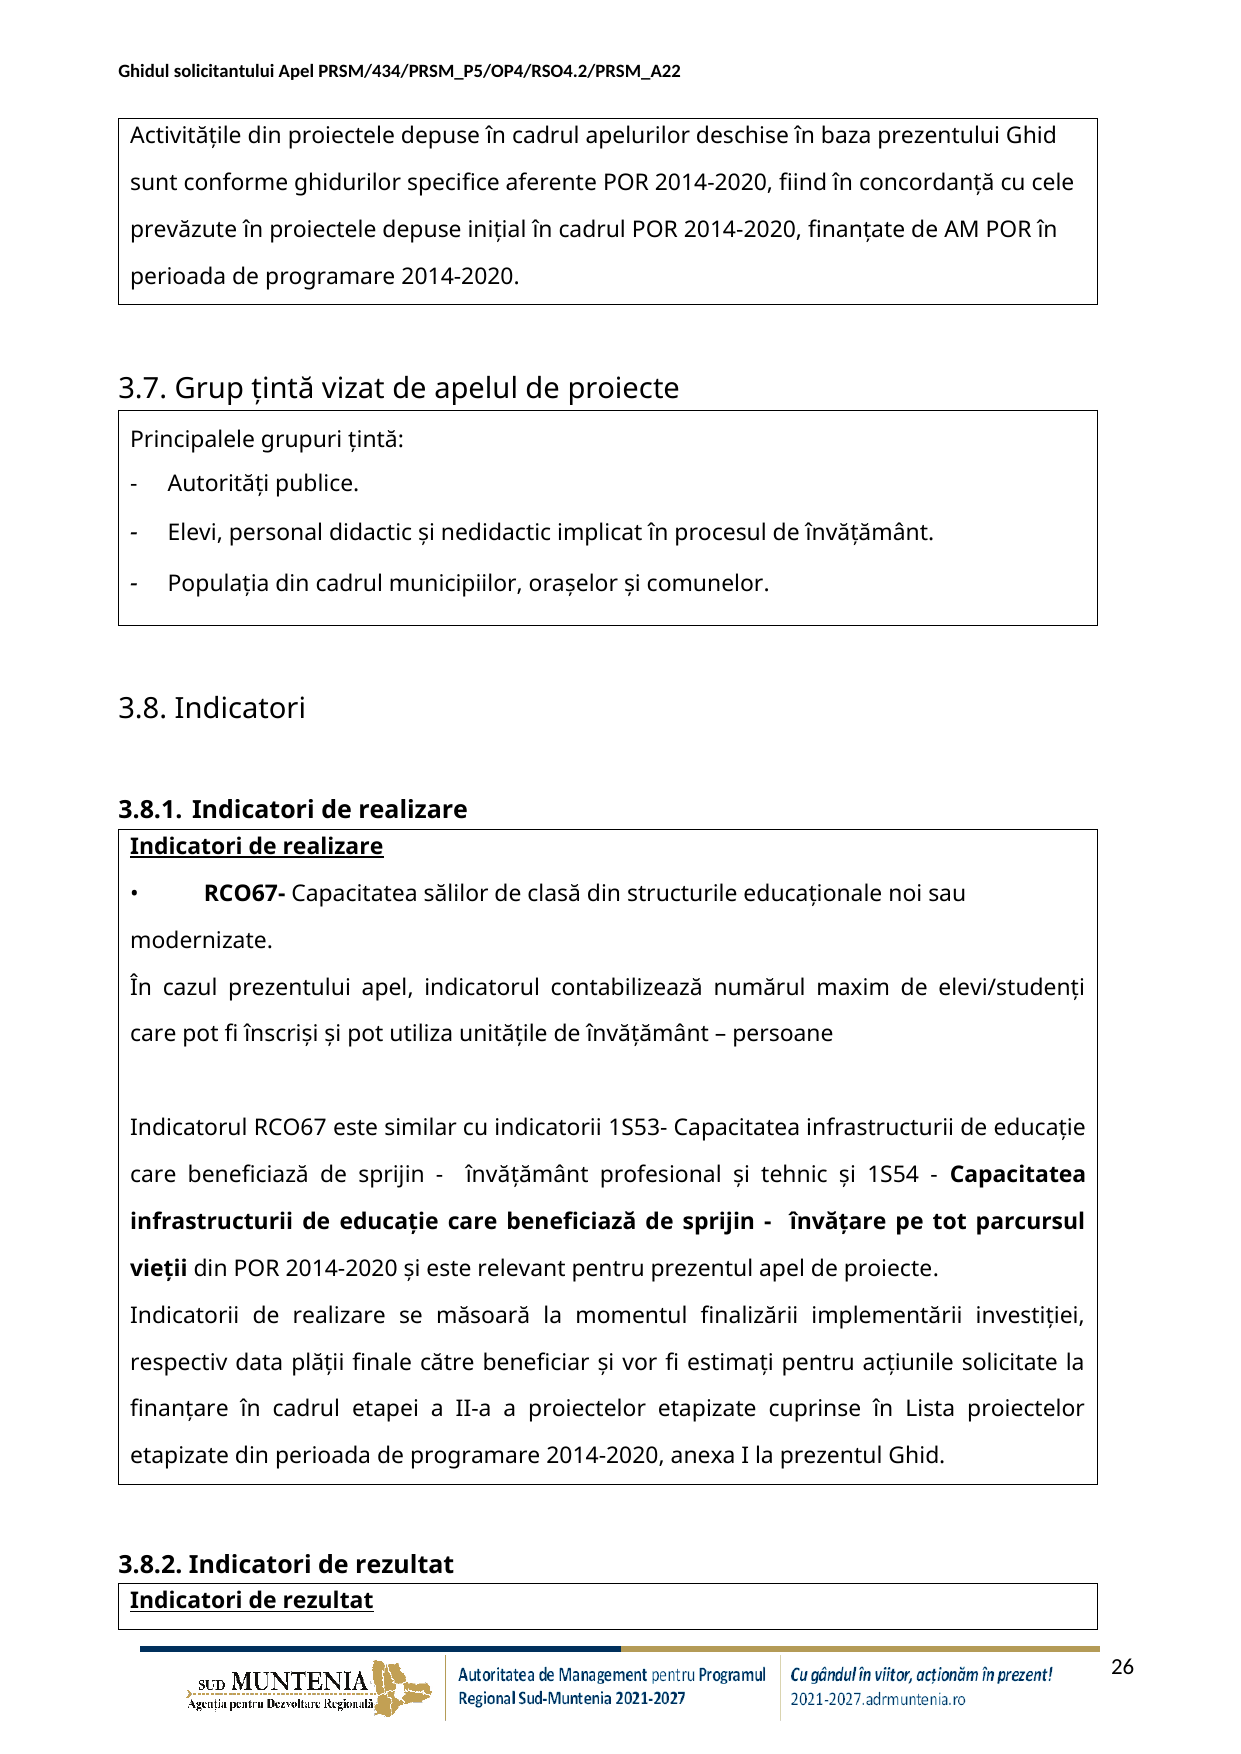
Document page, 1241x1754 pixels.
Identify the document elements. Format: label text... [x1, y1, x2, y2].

subtitle 3.8. Indicatori [118, 687, 1134, 727]
picture [140, 1646, 1100, 1721]
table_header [119, 119, 1097, 304]
subtitle 3.8.2. Indicatori de rezultat [118, 1546, 1134, 1581]
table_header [119, 1584, 1097, 1629]
table_header Principalele grupuri țintă: Autorități publice. Elevi, personal didactic și nedidactic implicat în procesul de învățământ. Populația din cadrul municipiilor, orașelor și comunelor. [119, 411, 1097, 625]
subtitle 3.8.1. Indicatori de realizare [118, 792, 1134, 826]
subtitle 3.7. Grup țintă vizat de apelul de proiecte [118, 367, 1134, 407]
table_header Indicatori de realizare • RCO67- Capacitatea sălilor de clasă din structurile educaționale noi sau modernizate. În cazul prezentului apel, indicatorul contabilizează numărul maxim de elevi/studenți care pot fi înscriși și pot utiliza unitățile de învățământ – persoane Indicatorul RCO67 este similar cu indicatorii 1S53- Capacitatea infrastructurii de educație care beneficiază de sprijin - învăţământ profesional şi tehnic şi 1S54 - Capacitatea infrastructurii de educație care beneficiază de sprijin - învățare pe tot parcursul vieții din POR 2014-2020 și este relevant pentru prezentul apel de proiecte. Indicatorii de realizare se măsoară la momentul finalizării implementării investiției, respectiv data plății finale către beneficiar și vor fi estimați pentru acțiunile solicitate la finanțare în cadrul etapei a II-a a proiectelor etapizate cuprinse în Lista proiectelor etapizate din perioada de programare 2014-2020, anexa I la prezentul Ghid. [119, 830, 1097, 1484]
